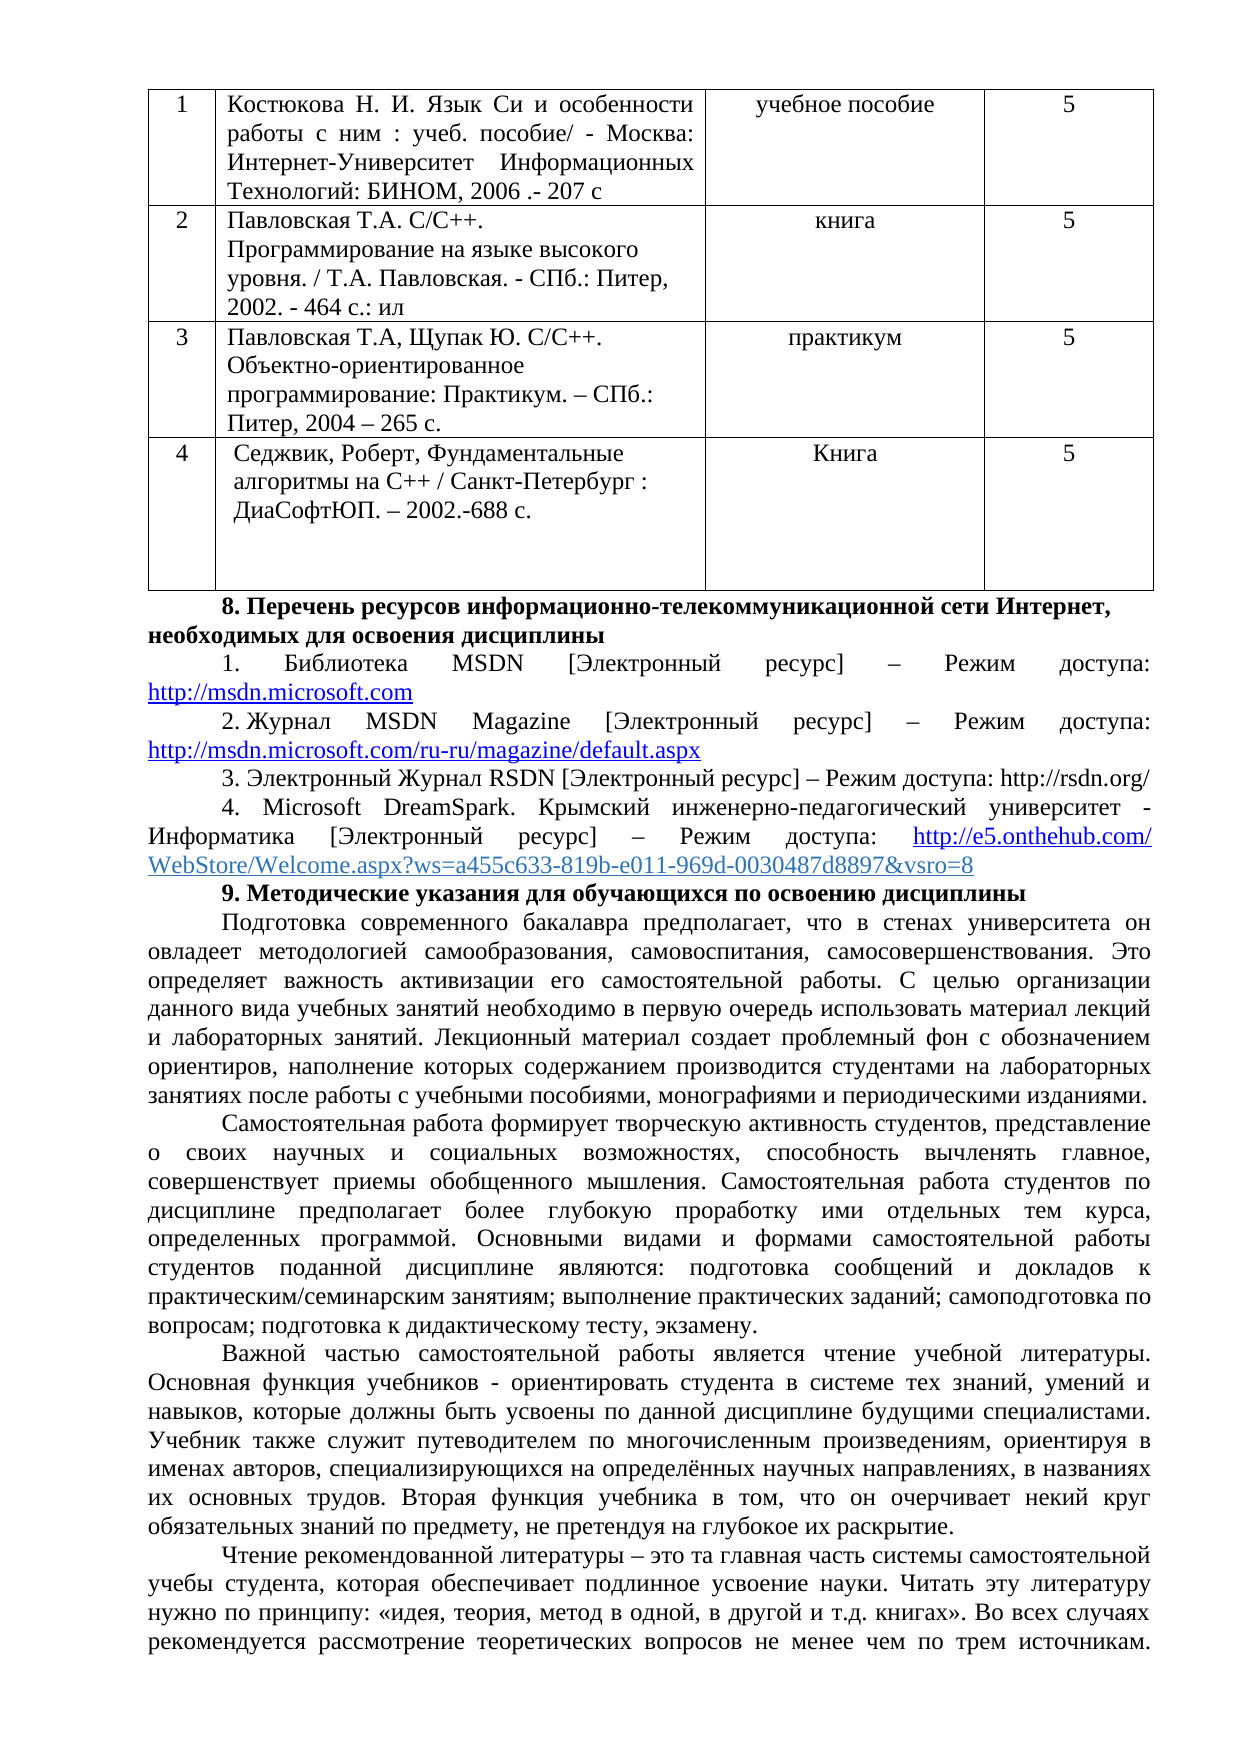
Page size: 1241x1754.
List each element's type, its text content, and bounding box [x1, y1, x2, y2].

table_cell учебное пособие [706, 90, 984, 204]
table_cell Седжвик, Роберт, Фундаментальные алгоритмы на С++ / Санкт-Петербург : ДиаСофтЮП. – 2002.-688 c. [216, 438, 705, 590]
table_cell 5 [985, 438, 1153, 590]
table_cell практикум [706, 322, 984, 437]
table_cell 5 [985, 322, 1153, 437]
table_cell книга [706, 206, 984, 321]
text 9. Методические указания для обучающихся по освоению дисциплины [148, 878, 1152, 907]
table_cell 2 [149, 206, 215, 321]
text Самостоятельная работа формирует творческую активность студентов, представление о своих научных и социальных возможностях, способность вычленять главное, совершенствует приемы обобщенного мышления. Самостоятельная работа студентов по дисциплине предполагает более глубокую проработку ими отдельных тем курса, определенных программой. Основными видами и формами самостоятельной работы студентов поданной дисциплине являются: подготовка сообщений и докладов к практическим/семинарским занятиям; выполнение практических заданий; самоподготовка по вопросам; подготовка к дидактическому тесту, экзамену. [148, 1108, 1152, 1338]
table_cell 3 [149, 322, 215, 437]
text Важной частью самостоятельной работы является чтение учебной литературы. Основная функция учебников - ориентировать студента в системе тех знаний, умений и навыков, которые должны быть усвоены по данной дисциплине будущими специалистами. Учебник также служит путеводителем по многочисленным произведениям, ориентируя в именах авторов, специализирующихся на определённых научных направлениях, в названиях их основных трудов. Вторая функция учебника в том, что он очерчивает некий круг обязательных знаний по предмету, не претендуя на глубокое их раскрытие. [148, 1338, 1152, 1540]
text 3. Электронный Журнал RSDN [Электронный ресурс] – Режим доступа: http://rsdn.org/ [148, 763, 1152, 792]
table_cell Костюкова Н. И. Язык Си и особенности работы с ним : учеб. пособие/ - Москва: Интернет-Университет Информационных Технологий: БИНОМ, 2006 .- 207 с [216, 90, 705, 204]
text 4. Microsoft DreamSpark. Крымский инженерно-педагогический университет - Информатика [Электронный ресурс] – Режим доступа: http://e5.onthehub.com/ WebStore/Welcome.aspx?ws=a455c633-819b-e011-969d-0030487d8897&vsro=8 [148, 792, 1152, 878]
table_cell Книга [706, 438, 984, 590]
table_cell Павловская Т.А, Щупак Ю. С/С++. Объектно-ориентированное программирование: Практикум. – СПб.: Питер, 2004 – 265 с. [216, 322, 705, 437]
table_cell Павловская Т.А. С/C++. Программирование на языке высокого уровня. / Т.А. Павловская. - СПб.: Питер, 2002. - 464 с.: ил [216, 206, 705, 321]
table_cell 4 [149, 438, 215, 590]
table_cell 1 [149, 90, 215, 204]
text 2. Журнал MSDN Magazine [Электронный ресурс] – Режим доступа: http://msdn.microsoft.com/ru-ru/magazine/default.aspx [148, 706, 1152, 763]
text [148, 1540, 1152, 1655]
text 8. Перечень ресурсов информационно-телекоммуникационной сети Интернет, необходимых для освоения дисциплины [148, 591, 1152, 648]
text 1. Библиотека MSDN [Электронный ресурс] – Режим доступа: http://msdn.microsoft.com [148, 648, 1152, 706]
text Подготовка современного бакалавра предполагает, что в стенах университета он овладеет методологией самообразования, самовоспитания, самосовершенствования. Это определяет важность активизации его самостоятельной работы. С целью организации данного вида учебных занятий необходимо в первую очередь использовать материал лекций и лабораторных занятий. Лекционный материал создает проблемный фон с обозначением ориентиров, наполнение которых содержанием производится студентами на лабораторных занятиях после работы с учебными пособиями, монографиями и периодическими изданиями. [148, 907, 1152, 1108]
table_cell 5 [985, 90, 1153, 204]
table_cell 5 [985, 206, 1153, 321]
